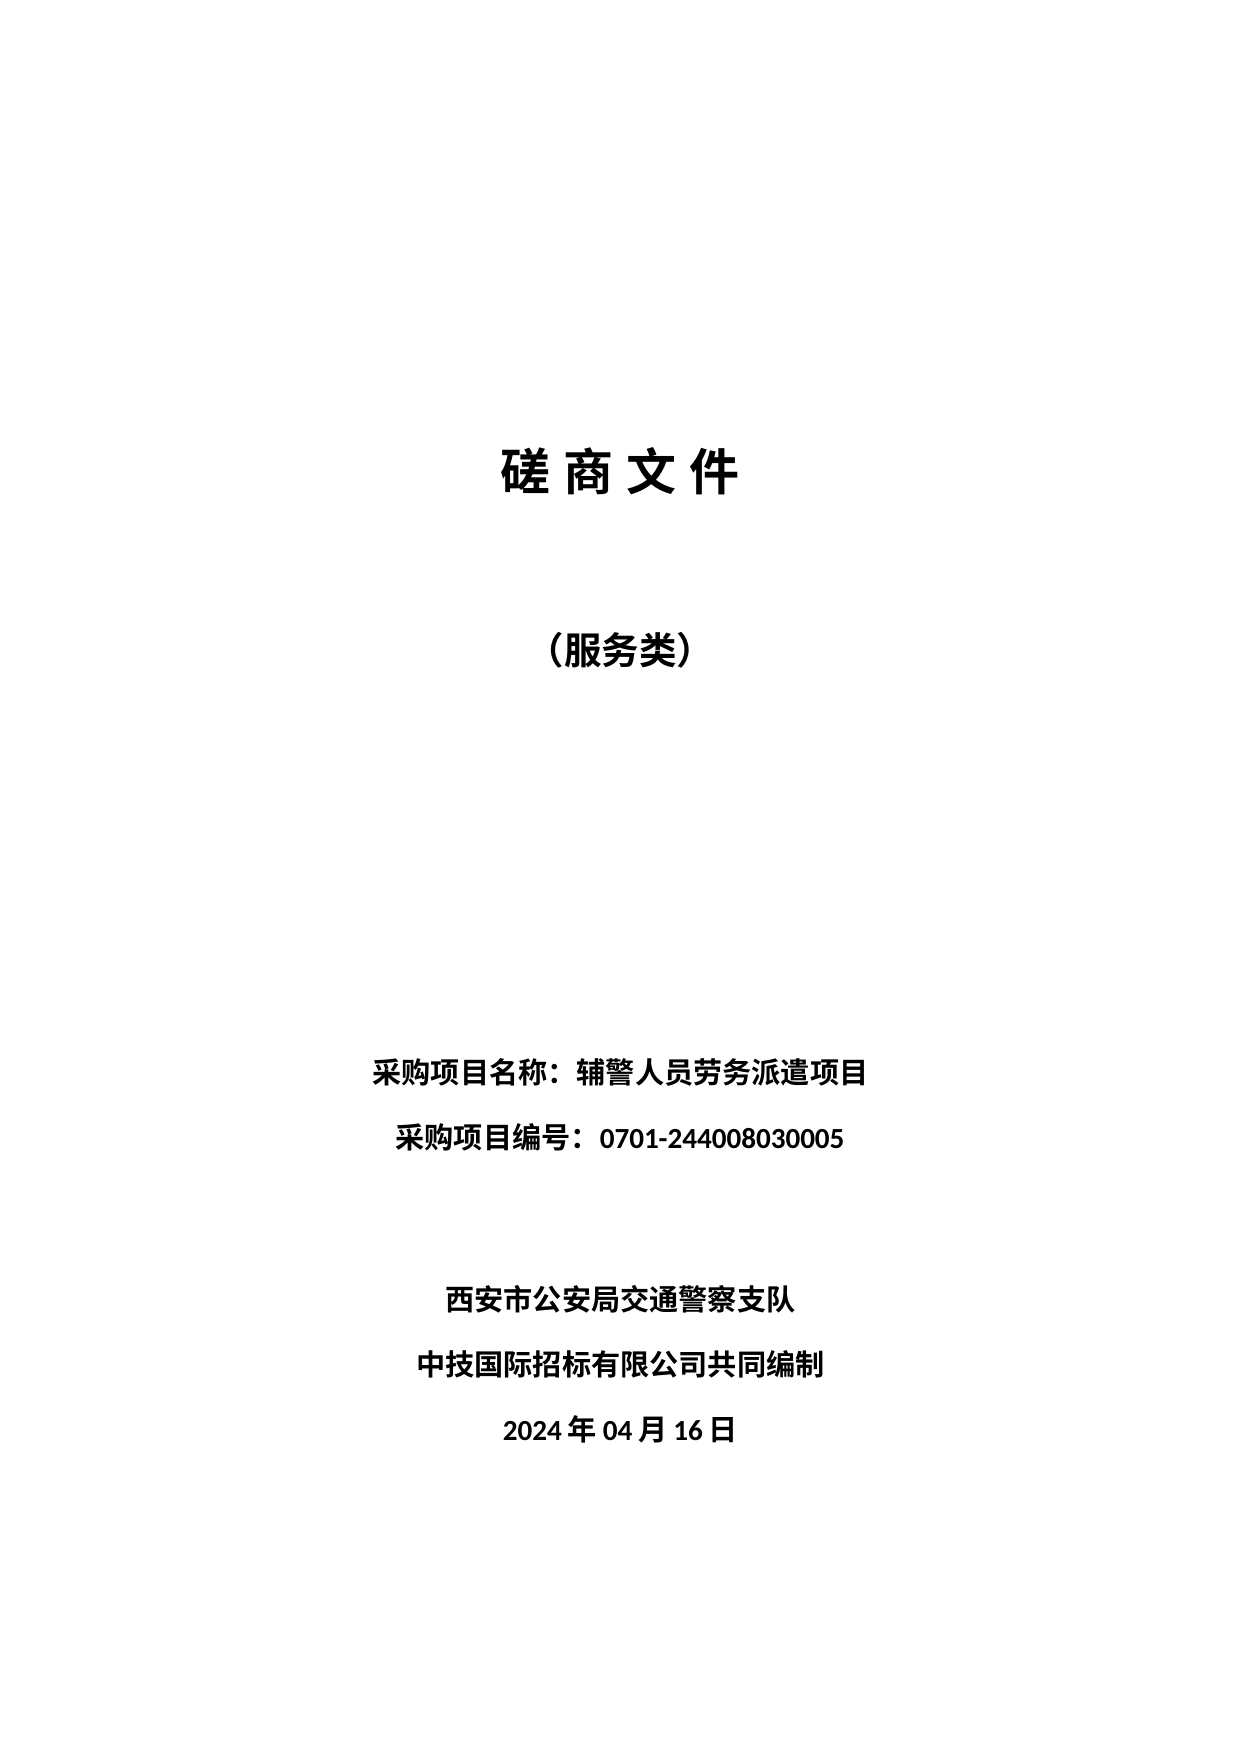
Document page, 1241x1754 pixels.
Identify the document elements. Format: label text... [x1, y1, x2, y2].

text 中技国际招标有限公司共同编制 [187, 1332, 1053, 1397]
text 2024年04月16日 [187, 1397, 1053, 1462]
text 采购项目名称：辅警人员劳务派遣项目 [187, 1039, 1053, 1104]
text （服务类） [187, 617, 1053, 1039]
text 采购项目编号：0701-244008030005 [187, 1104, 1053, 1267]
text 西安市公安局交通警察支队 [187, 1267, 1053, 1332]
text 磋 商 文 件 [187, 422, 1053, 617]
